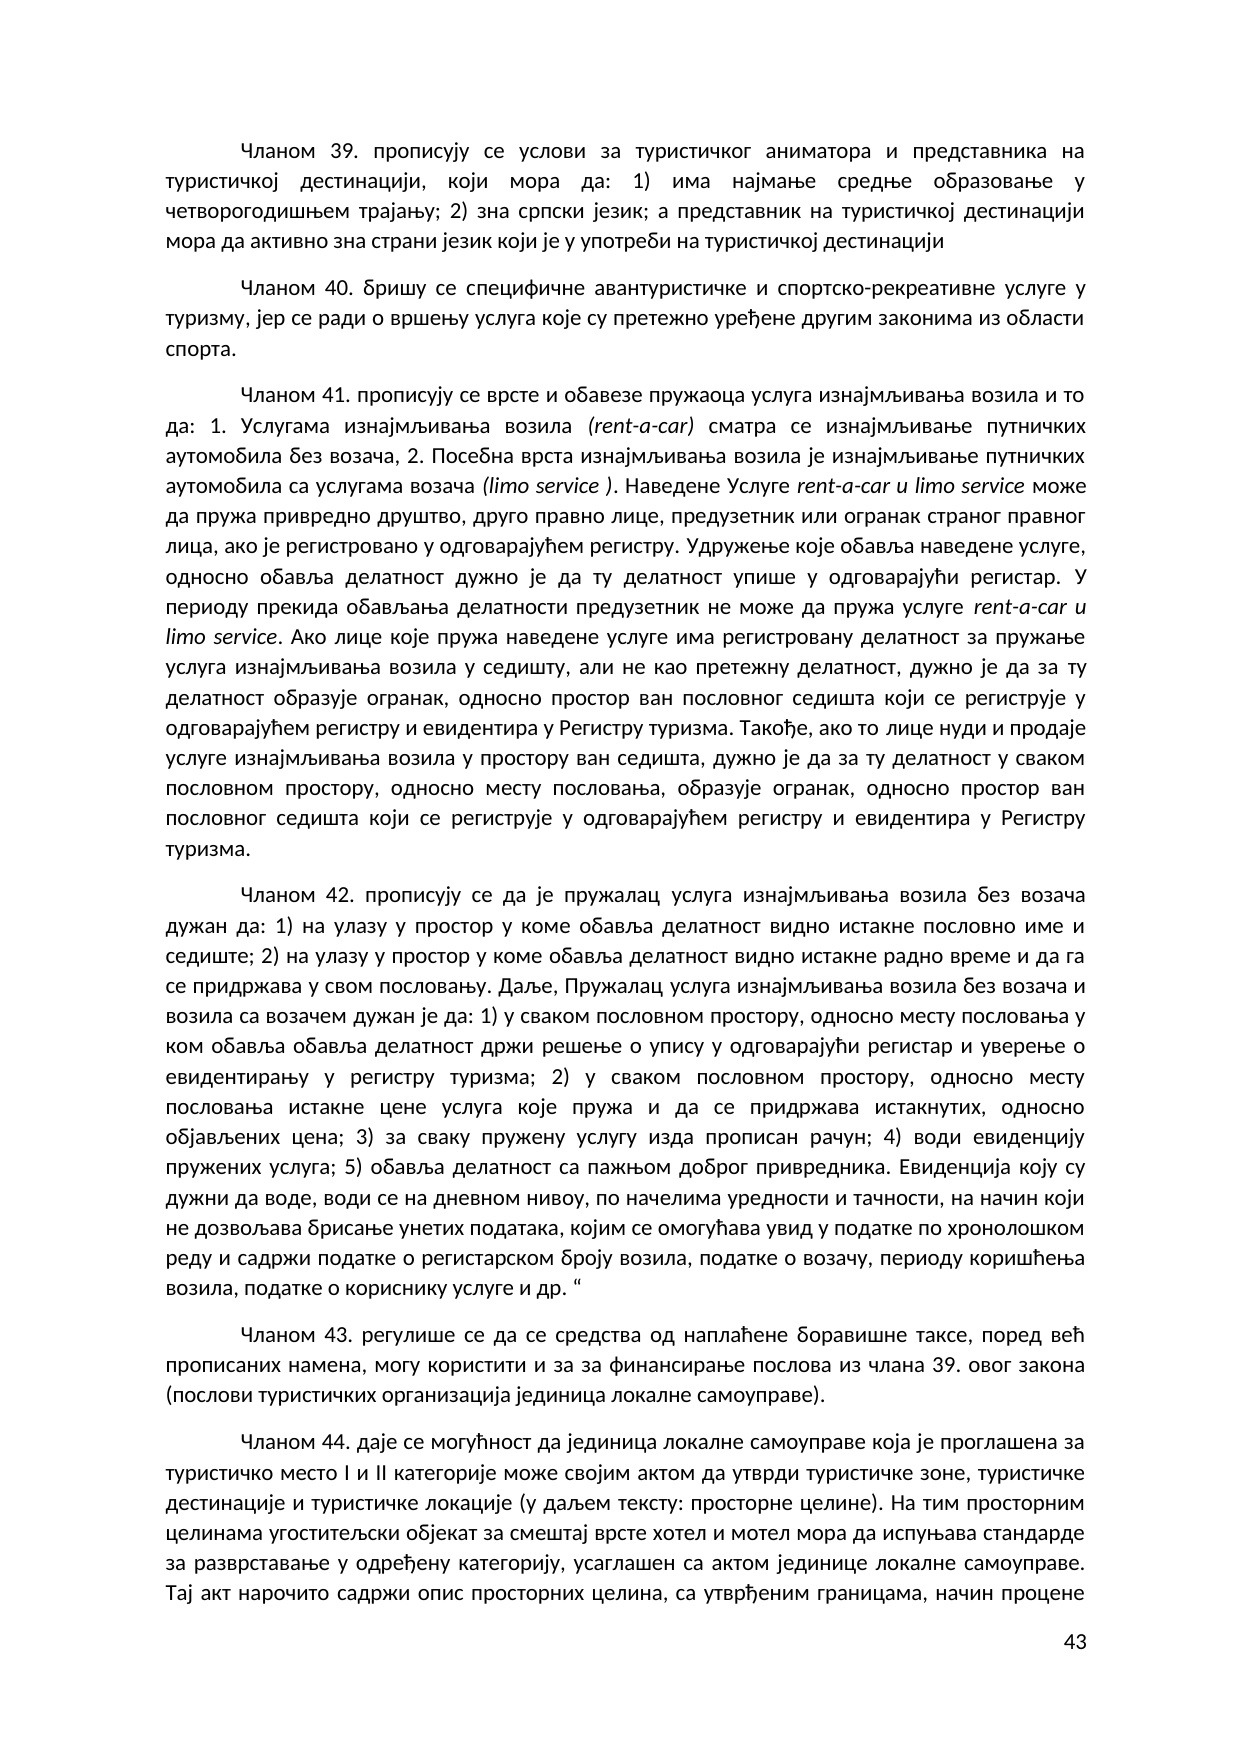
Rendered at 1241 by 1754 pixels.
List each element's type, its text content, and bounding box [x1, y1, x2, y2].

text Чланом 42. прописују се да је пружалац услуга изнајмљивања возила без возача дужан да: 1) на улазу у простор у коме обавља делатност видно истакне пословно име и седиште; 2) на улазу у простор у коме обавља делатност видно истакне радно време и да га се придржава у свом пословању. Даље, Пружалац услуга изнајмљивања возила без возача и возила са возачем дужан је да: 1) у сваком пословном простору, односно месту пословања у ком обавља обавља делатност држи решење о упису у одговарајући регистар и уверење о евидентирању у регистру туризма; 2) у сваком пословном простору, односно месту пословања истакне цене услуга које пружа и да се придржава истакнутих, односно објављених цена; 3) за сваку пружену услугу изда прописан рачун; 4) води евиденцију пружених услуга; 5) обавља делатност са пажњом доброг привредника. Евиденција коју су дужни да воде, води се на дневном нивоу, по начелима уредности и тачности, на начин који не дозвољава брисање унетих података, којим се омогућава увид у податке по хронолошком реду и садржи податке о регистарском броју возила, податке о возачу, периоду коришћења возила, податке о кориснику услуге и др. “ [165, 881, 1087, 1301]
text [165, 1427, 1087, 1607]
text Чланом 40. бришу се специфичне авантуристичке и спортско-рекреативне услуге у туризму, јер се ради о вршењу услуга које су претежно уређене другим законима из области спорта. [165, 273, 1087, 362]
text Чланом 39. прописују се услови за туристичког аниматора и представника на туристичкој дестинацији, који мора да: 1) има најмање средње образовање у четворогодишњем трајању; 2) зна српски језик; а представник на туристичкој дестинацији мора да активно зна страни језик који је у употреби на туристичкој дестинацији [165, 136, 1087, 254]
text Чланом 41. прописују се врсте и обавезе пружаоца услуга изнајмљивања возила и то да: 1. Услугама изнајмљивања возила (rent-a-car) сматра се изнајмљивање путничких аутомобила без возача, 2. Посебна врста изнајмљивања возила је изнајмљивање путничких аутомобила са услугама возача (limo service ). Наведене Услуге rent-a-car и limo service може да пружа привредно друштво, друго правно лице, предузетник или огранак страног правног лица, ако је регистровано у одговарајућем регистру. Удружење које обавља наведене услуге, односно обавља делатност дужно је да ту делатност упише у одговарајући регистар. У периоду прекида обављања делатности предузетник не може да пружа услуге rent-a-car и limo service. Ако лице које пружа наведене услуге има регистровану делатност за пружање услуга изнајмљивања возила у седишту, али не као претежну делатност, дужно је да за ту делатност образује огранак, односно простор ван пословног седишта који се региструје у одговарајућем регистру и евидентира у Регистру туризма. Такође, ако то лице нуди и продаје услуге изнајмљивања возила у простору ван седишта, дужно је да за ту делатност у сваком пословном простору, односно месту пословања, образује огранак, односно простор ван пословног седишта који се региструје у одговарајућем регистру и евидентира у Регистру туризма. [165, 381, 1087, 862]
text Чланом 43. регулише се да се средства од наплаћене боравишне таксе, поред већ прописаних намена, могу користити и за за финансирање послова из члана 39. овог закона (послови туристичких организација јединица локалне самоуправе). [165, 1320, 1087, 1409]
